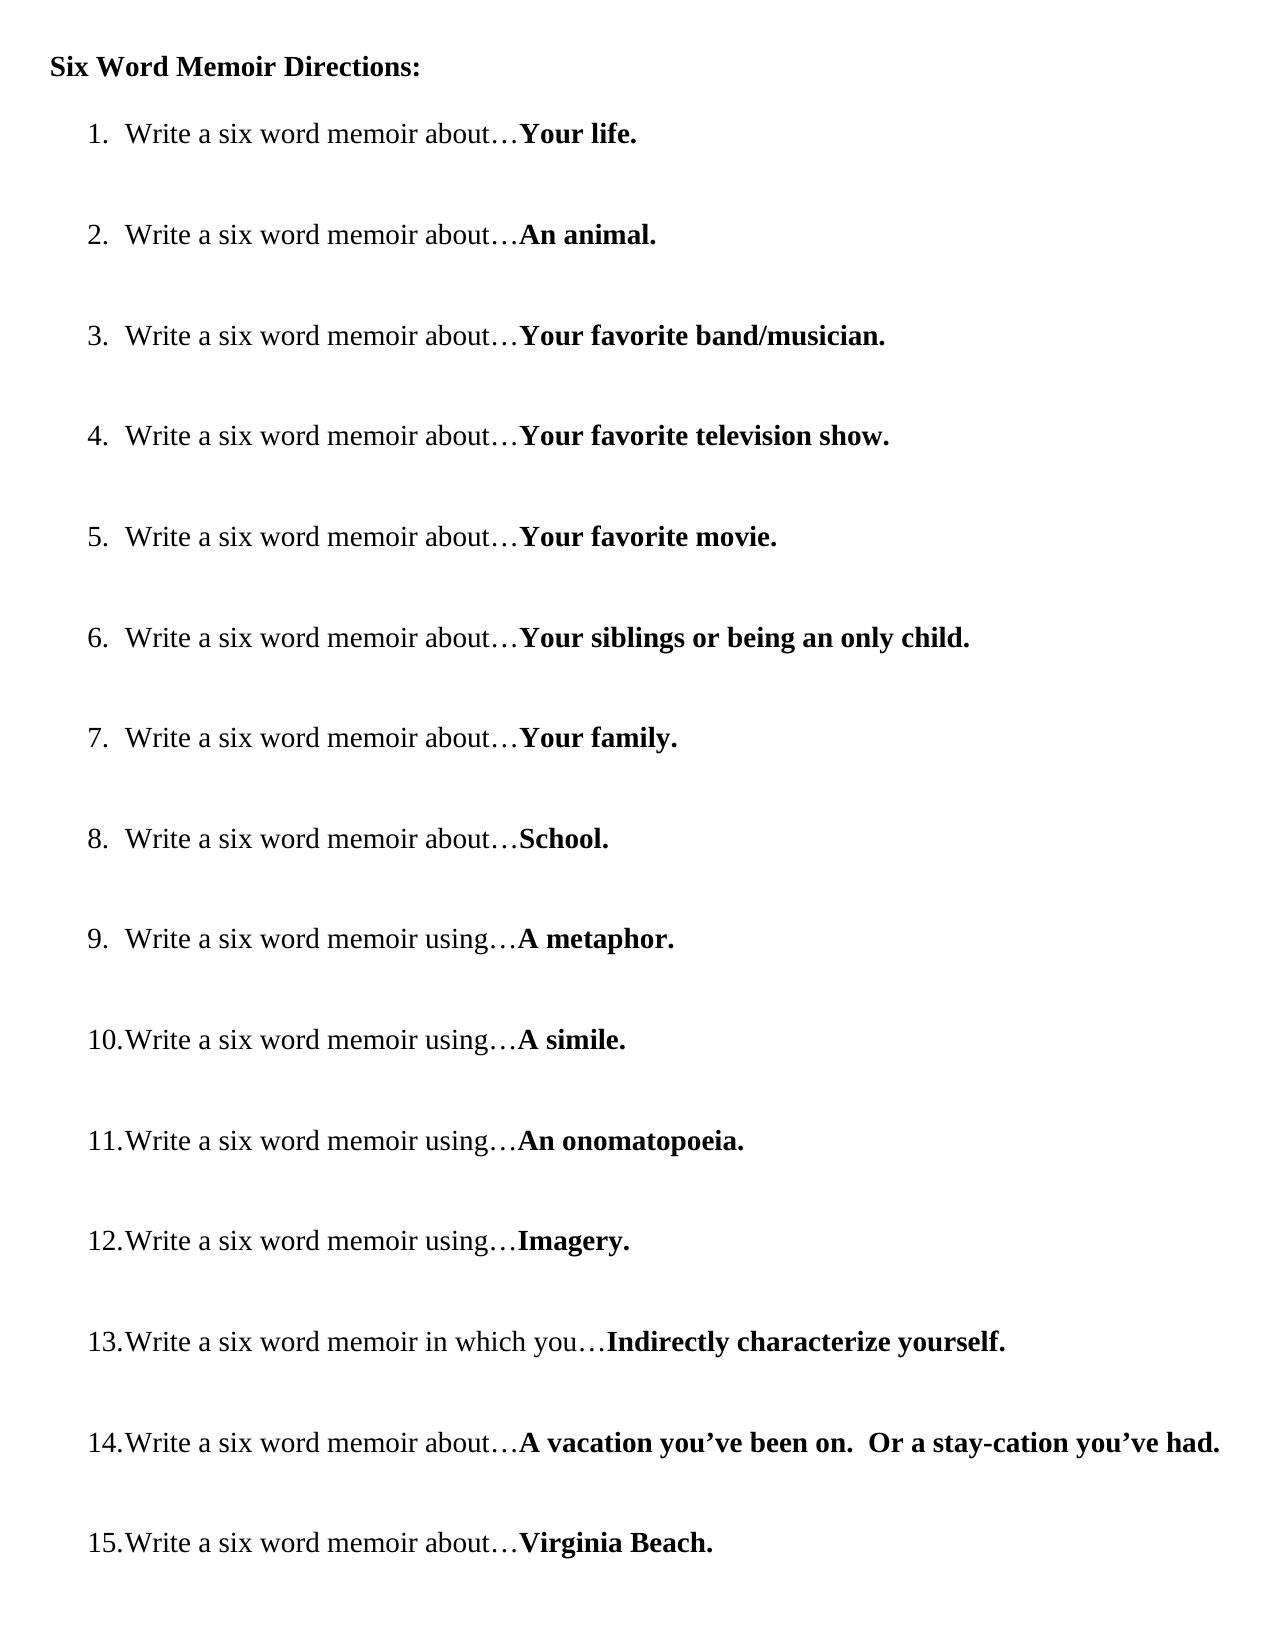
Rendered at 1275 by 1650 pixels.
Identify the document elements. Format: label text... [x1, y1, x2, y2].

list Write a six word memoir about…Your family. [87, 720, 1230, 754]
list Write a six word memoir about…Your favorite television show. [87, 418, 1230, 452]
list Write a six word memoir about…School. [87, 821, 1230, 854]
list Write a six word memoir about…Your favorite movie. [87, 519, 1230, 553]
list Write a six word memoir about…Your favorite band/musician. [87, 318, 1230, 351]
list Write a six word memoir about…A vacation you’ve been on. Or a stay-cation you’ve had. [87, 1425, 1230, 1458]
list Write a six word memoir about…Virginia Beach. [87, 1525, 1230, 1559]
list Write a six word memoir about…An animal. [87, 217, 1230, 251]
text Six Word Memoir Directions: [49, 49, 1230, 83]
list Write a six word memoir using…Imagery. [87, 1223, 1230, 1257]
list Write a six word memoir about…Your siblings or being an only child. [87, 620, 1230, 653]
list Write a six word memoir using…A simile. [87, 1022, 1230, 1056]
list Write a six word memoir in which you…Indirectly characterize yourself. [87, 1324, 1230, 1358]
list Write a six word memoir using…An onomatopoeia. [87, 1123, 1230, 1156]
list Write a six word memoir using…A metaphor. [87, 922, 1230, 955]
list Write a six word memoir about…Your life. [87, 117, 1230, 150]
